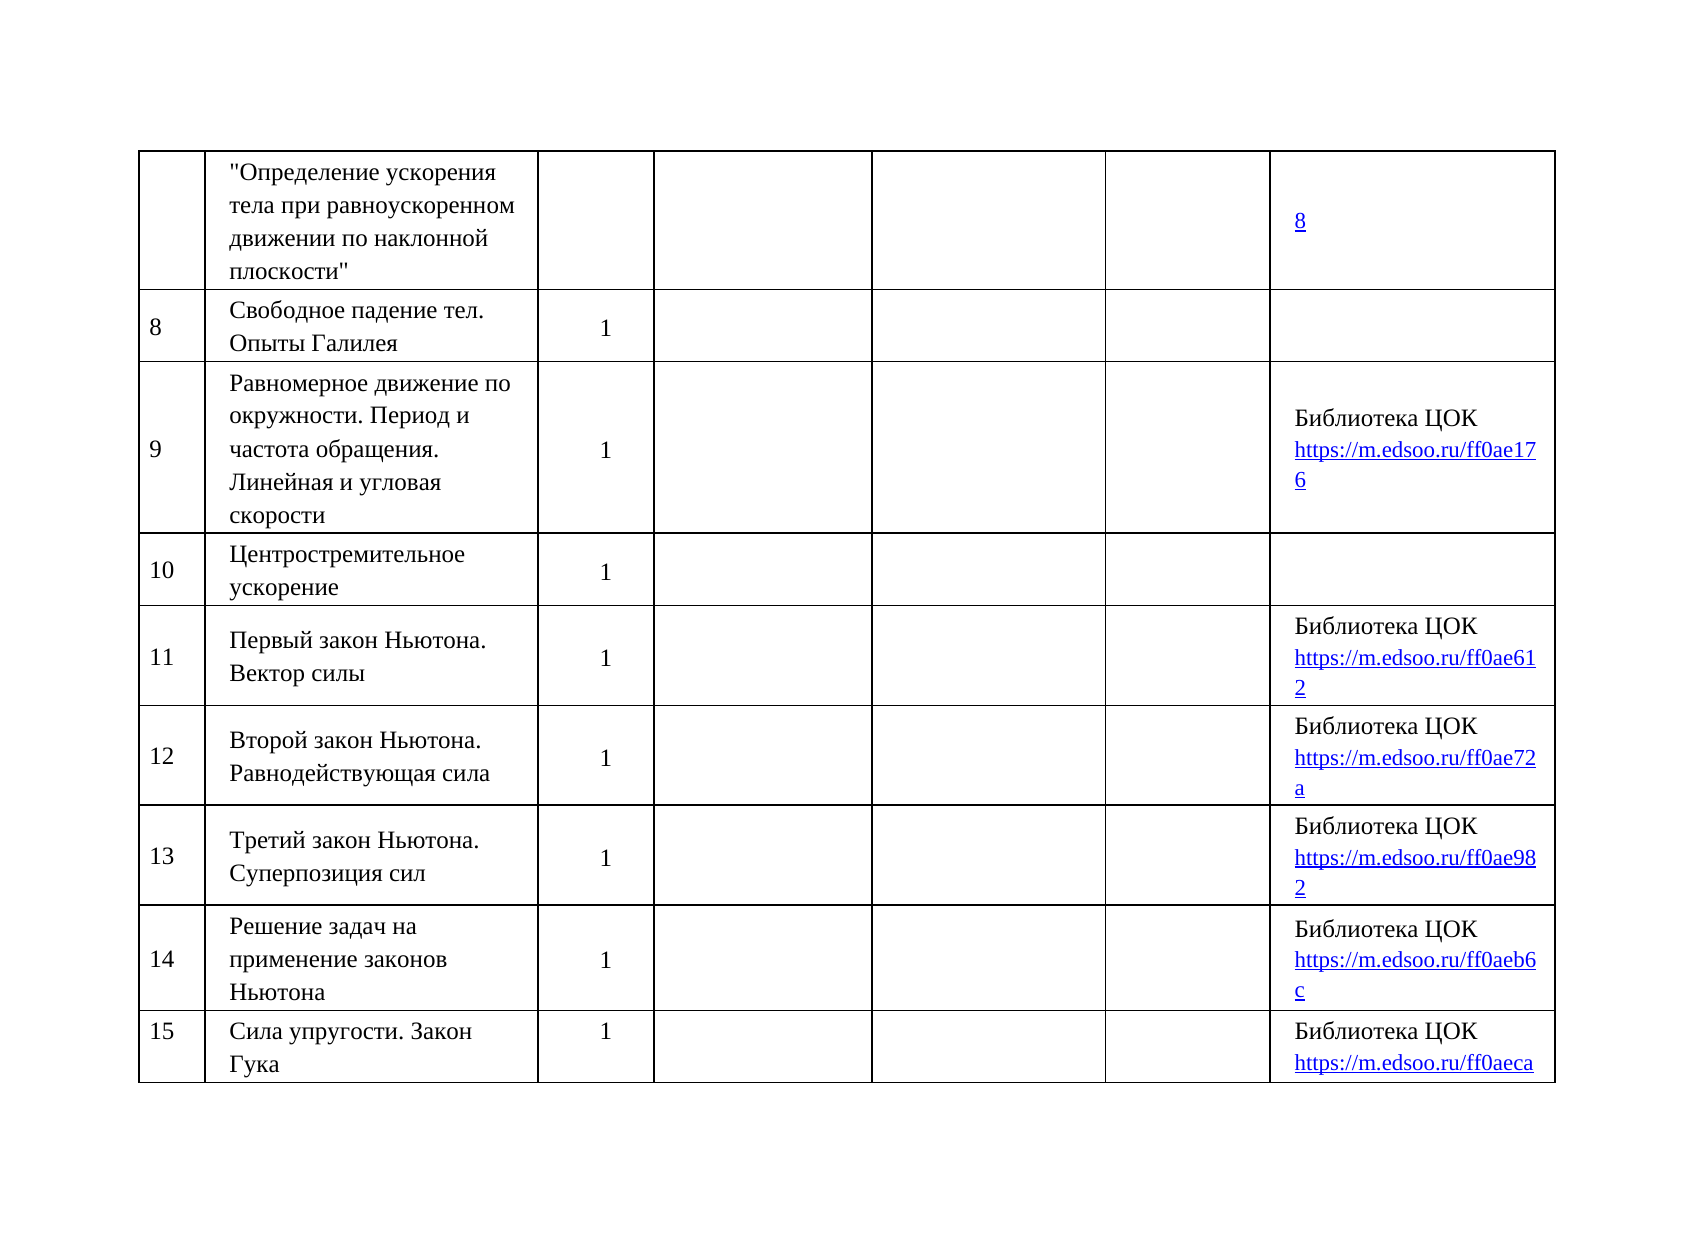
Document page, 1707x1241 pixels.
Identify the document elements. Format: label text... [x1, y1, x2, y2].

table_cell 13 [140, 806, 204, 904]
table_cell Библиотека ЦОК https://m.edsoo.ru/ff0ae612 [1271, 606, 1554, 704]
table_cell Второй закон Ньютона. Равнодействующая сила [206, 706, 537, 804]
table_cell [873, 362, 1105, 532]
table_cell Решение задач на применение законов Ньютона [206, 906, 537, 1009]
table_cell [655, 534, 871, 605]
table_cell Третий закон Ньютона. Суперпозиция сил [206, 806, 537, 904]
table_cell 15 [140, 1011, 204, 1082]
table_cell [873, 534, 1105, 605]
table_cell [1106, 534, 1269, 605]
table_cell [1271, 152, 1554, 288]
table_cell [655, 606, 871, 704]
table_cell 1 [539, 1011, 653, 1082]
table_cell [1106, 906, 1269, 1009]
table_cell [206, 152, 537, 288]
table_cell [1106, 706, 1269, 804]
table_cell 14 [140, 906, 204, 1009]
table_cell [1271, 290, 1554, 361]
table_cell Библиотека ЦОК https://m.edsoo.ru/ff0ae72a [1271, 706, 1554, 804]
table_cell 1 [539, 362, 653, 532]
table_cell [873, 706, 1105, 804]
table_cell [873, 606, 1105, 704]
table_cell Библиотека ЦОК https://m.edsoo.ru/ff0ae982 [1271, 806, 1554, 904]
table_cell Центростремительное ускорение [206, 534, 537, 605]
table_cell [873, 290, 1105, 361]
table_cell Библиотека ЦОК https://m.edsoo.ru/ff0aeb6c [1271, 906, 1554, 1009]
table_cell [1271, 534, 1554, 605]
table_cell 1 [539, 606, 653, 704]
table_cell 10 [140, 534, 204, 605]
table_cell Равномерное движение по окружности. Период и частота обращения. Линейная и угловая скорости [206, 362, 537, 532]
table_cell [873, 806, 1105, 904]
table_cell 1 [539, 706, 653, 804]
table_cell 1 [539, 534, 653, 605]
table_cell [1106, 290, 1269, 361]
table_cell [873, 906, 1105, 1009]
table_cell Первый закон Ньютона. Вектор силы [206, 606, 537, 704]
table_cell 1 [539, 806, 653, 904]
table_cell [655, 362, 871, 532]
table_cell [655, 290, 871, 361]
table_cell [1106, 806, 1269, 904]
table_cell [206, 1011, 537, 1082]
table_cell [655, 706, 871, 804]
table_cell [655, 806, 871, 904]
table_cell [1106, 362, 1269, 532]
table_cell [655, 152, 871, 288]
table_cell 9 [140, 362, 204, 532]
table_cell Свободное падение тел. Опыты Галилея [206, 290, 537, 361]
table_cell 11 [140, 606, 204, 704]
table_cell 1 [539, 290, 653, 361]
table_cell 12 [140, 706, 204, 804]
table_cell [655, 906, 871, 1009]
table_cell 1 [539, 906, 653, 1009]
table_cell [1106, 152, 1269, 288]
table_cell [1106, 606, 1269, 704]
table_cell 1 [873, 152, 1105, 288]
table_cell 8 [140, 290, 204, 361]
table_cell 1 [539, 152, 653, 288]
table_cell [1271, 1011, 1554, 1082]
table_cell Библиотека ЦОК https://m.edsoo.ru/ff0ae176 [1271, 362, 1554, 532]
table_cell 7 [140, 152, 204, 288]
table_cell [1106, 1011, 1269, 1082]
table_cell [873, 1011, 1105, 1082]
table_cell [655, 1011, 871, 1082]
